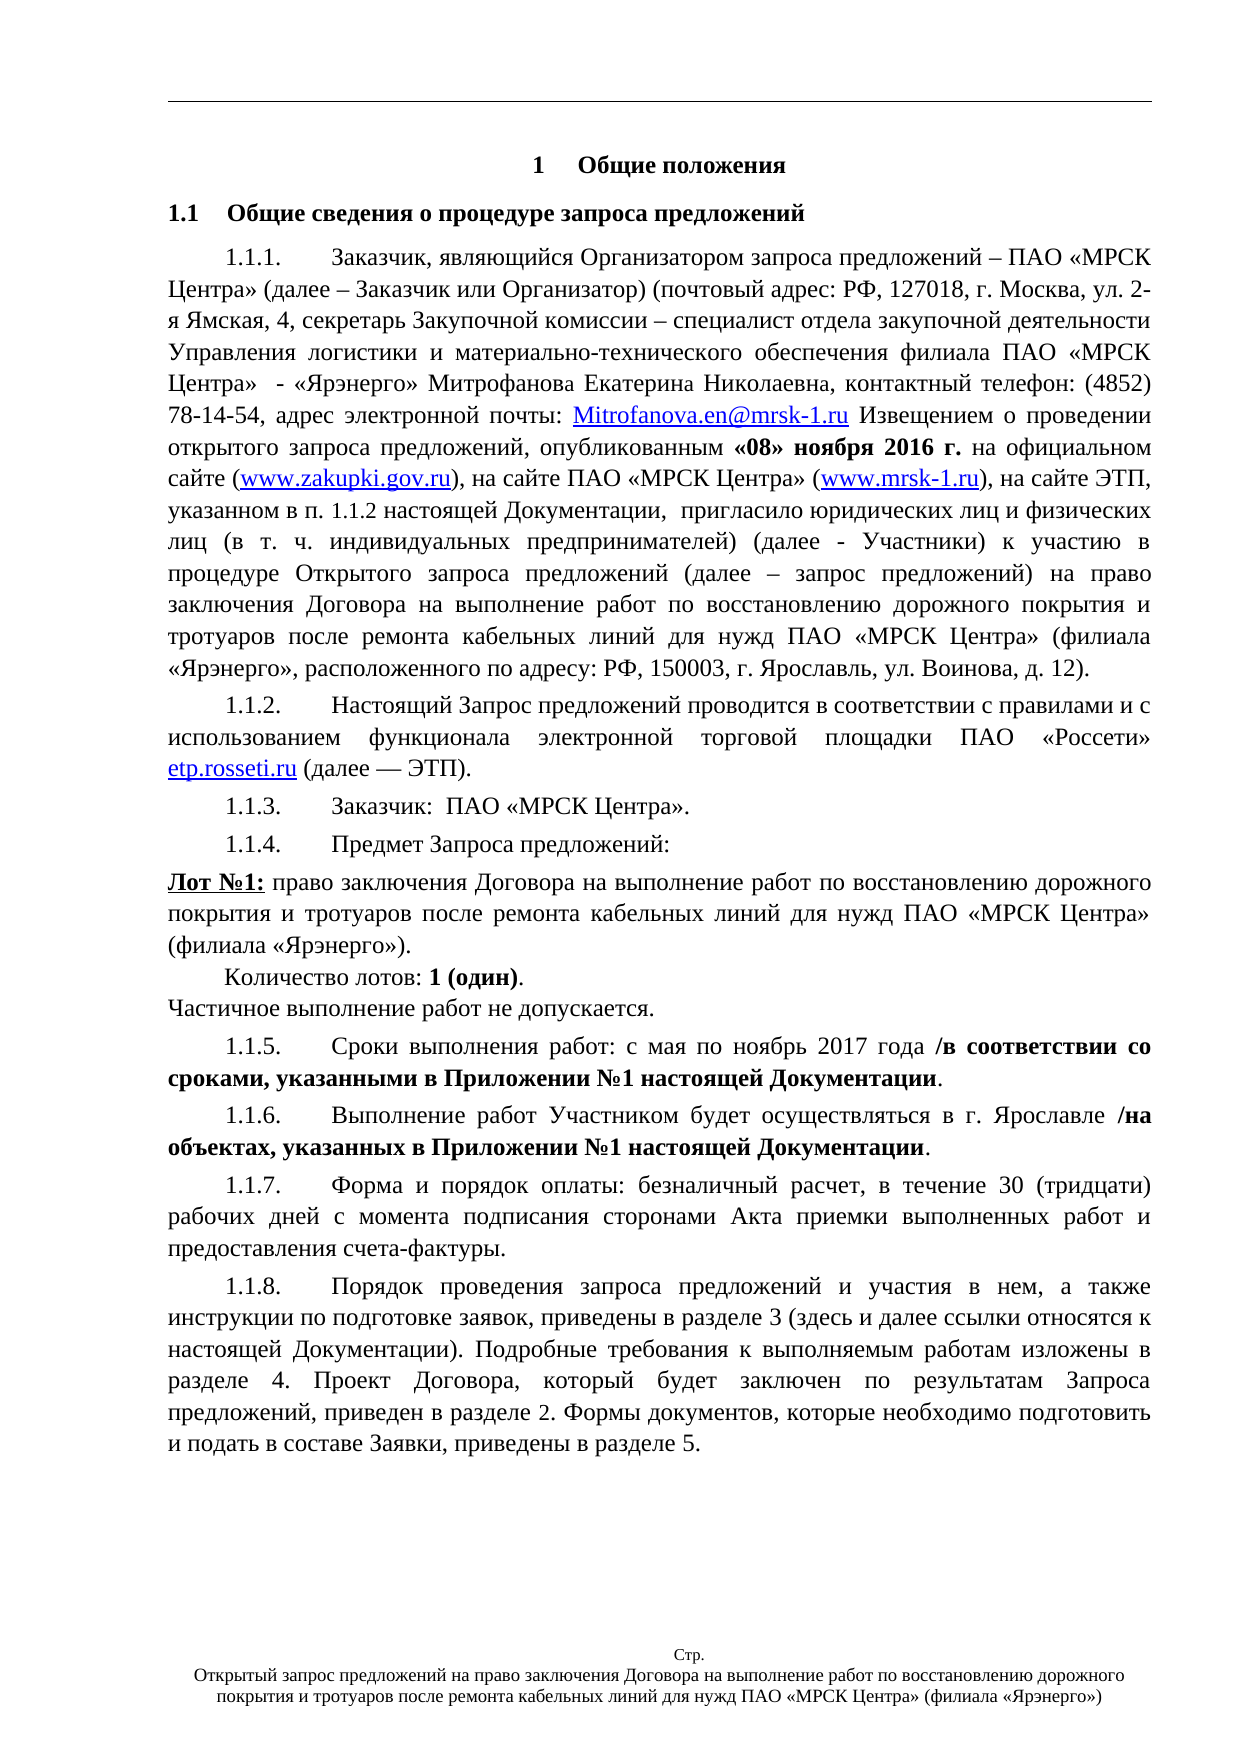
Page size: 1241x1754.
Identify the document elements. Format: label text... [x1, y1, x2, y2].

list Предмет Запроса предложений: [168, 829, 1152, 858]
list Выполнение работ Участником будет осуществляться в г. Ярославле /на объектах, указанных в Приложении №1 настоящей Документации. [168, 1100, 1152, 1161]
text Лот №1: право заключения Договора на выполнение работ по восстановлению дорожного покрытия и тротуаров после ремонта кабельных линий для нужд ПАО «МРСК Центра» (филиала «Ярэнерго»). [168, 867, 1152, 959]
list Настоящий Запрос предложений проводится в соответствии с правилами и с использованием функционала электронной торговой площадки ПАО «Россети» etp.rosseti.ru (далее — ЭТП). [168, 690, 1152, 782]
list Частичное выполнение работ не допускается. [168, 993, 1152, 1022]
subtitle Общие сведения о процедуре запроса предложений [168, 198, 1152, 227]
list Сроки выполнения работ: с мая по ноябрь 2017 года /в соответствии со сроками, указанными в Приложении №1 настоящей Документации. [168, 1031, 1152, 1091]
list Порядок проведения запроса предложений и участия в нем, а также инструкции по подготовке заявок, приведены в разделе 3 (здесь и далее ссылки относятся к настоящей Документации). Подробные требования к выполняемым работам изложены в разделе 4. Проект Договора, который будет заключен по результатам Запроса предложений, приведен в разделе 2. Формы документов, которые необходимо подготовить и подать в составе Заявки, приведены в разделе 5. [168, 1271, 1152, 1457]
text Количество лотов: 1 (один). [168, 962, 1152, 990]
subtitle Общие положения [166, 150, 1152, 179]
list Заказчик, являющийся Организатором запроса предложений – ПАО «МРСК Центра» (далее – Заказчик или Организатор) (почтовый адрес: РФ, 127018, г. Москва, ул. 2-я Ямская, 4, секретарь Закупочной комиссии – специалист отдела закупочной деятельности Управления логистики и материально-технического обеспечения филиала ПАО «МРСК Центра» - «Ярэнерго» Митрофанова Екатерина Николаевна, контактный телефон: (4852) 78-14-54, адрес электронной почты: Mitrofanova.en@mrsk-1.ru Извещением о проведении открытого запроса предложений, опубликованным «08» ноября 2016 г. на официальном сайте (www.zakupki.gov.ru), на сайте ПАО «МРСК Центра» (www.mrsk-1.ru), на сайте ЭТП, указанном в п. 1.1.2 настоящей Документации, пригласило юридических лиц и физических лиц (в т. ч. индивидуальных предпринимателей) (далее - Участники) к участию в процедуре Открытого запроса предложений (далее – запрос предложений) на право заключения Договора на выполнение работ по восстановлению дорожного покрытия и тротуаров после ремонта кабельных линий для нужд ПАО «МРСК Центра» (филиала «Ярэнерго», расположенного по адресу: РФ, 150003, г. Ярославль, ул. Воинова, д. 12). [168, 242, 1152, 681]
list Заказчик: ПАО «МРСК Центра». [168, 791, 1152, 820]
list Форма и порядок оплаты: безналичный расчет, в течение 30 (тридцати) рабочих дней с момента подписания сторонами Акта приемки выполненных работ и предоставления счета-фактуры. [168, 1170, 1152, 1262]
